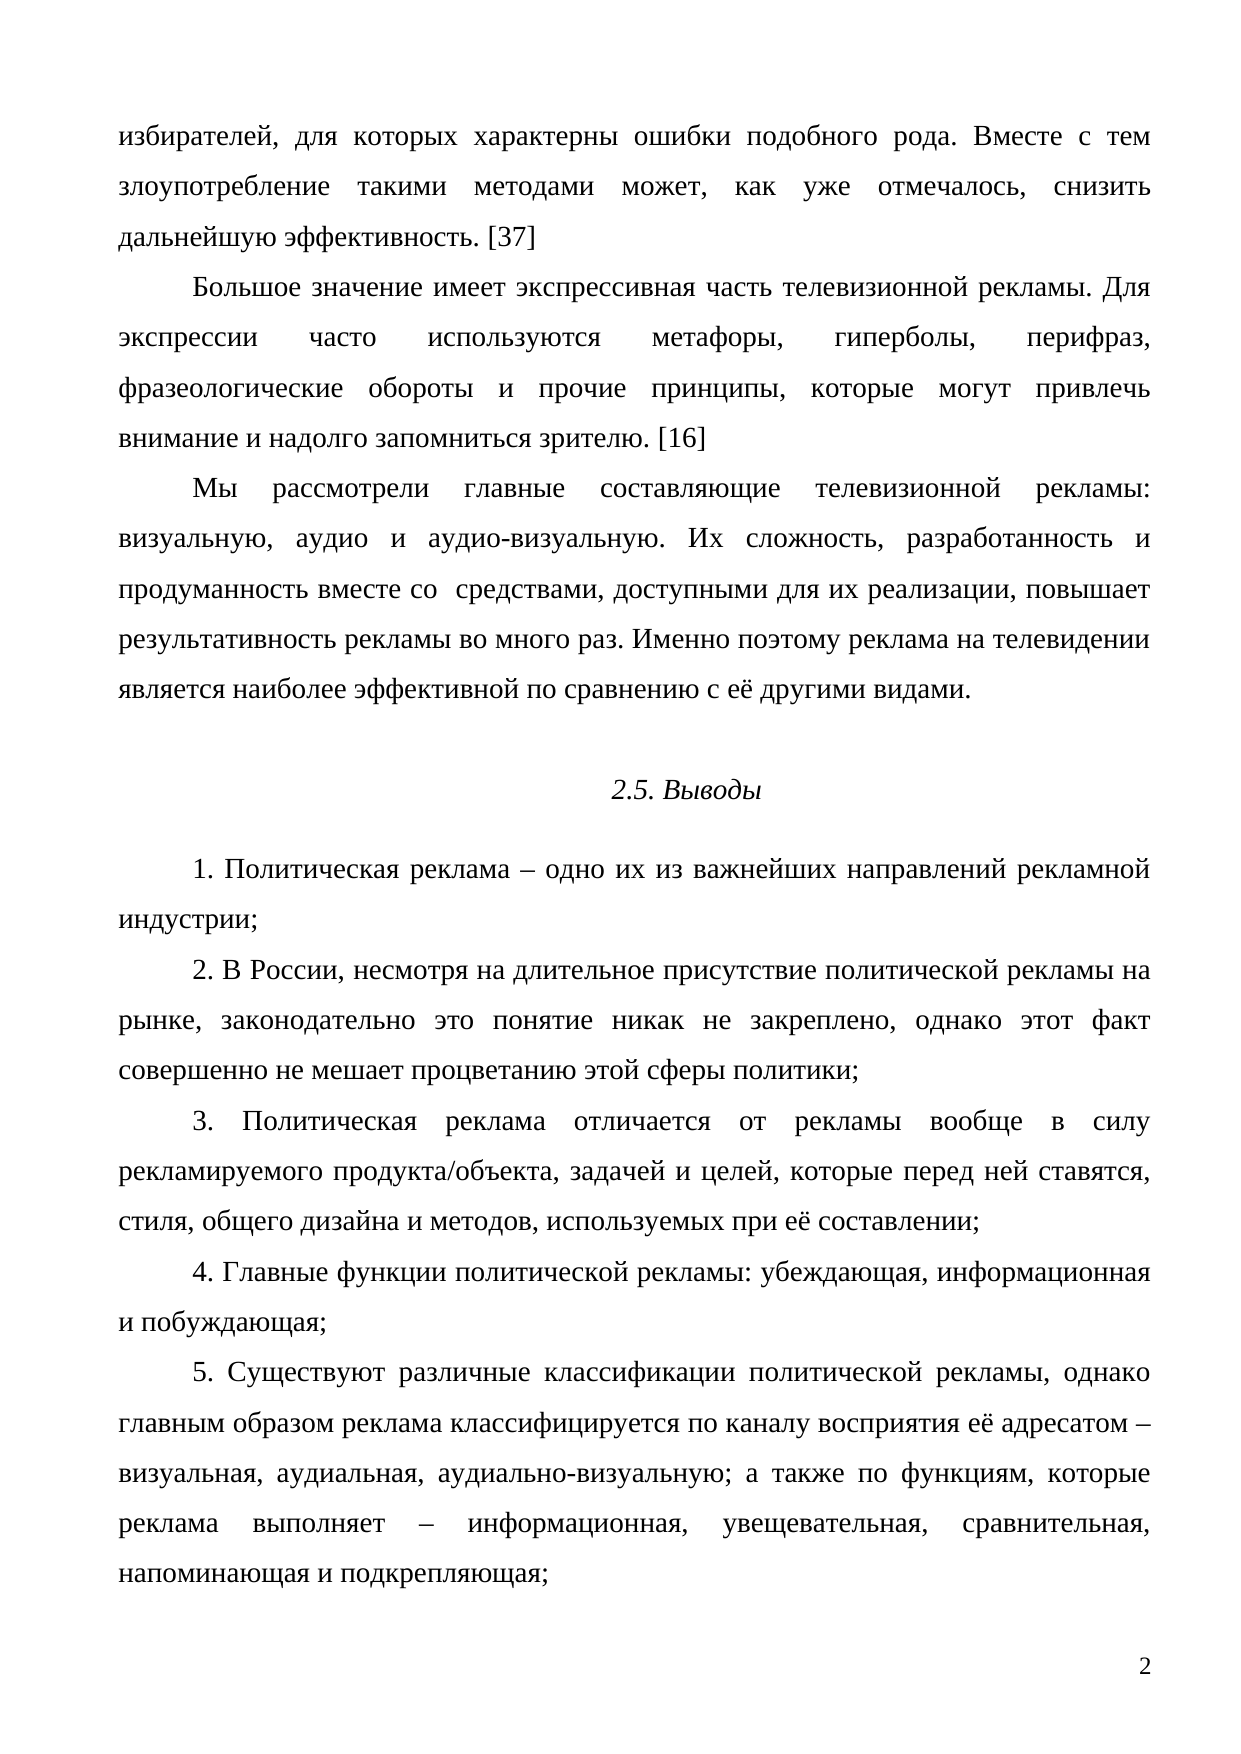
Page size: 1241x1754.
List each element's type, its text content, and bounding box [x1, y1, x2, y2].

subtitle 2.5. Выводы [148, 772, 1152, 806]
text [118, 118, 1152, 252]
text Мы рассмотрели главные составляющие телевизионной рекламы: визуальную, аудио и аудио-визуальную. Их сложность, разработанность и продуманность вместе со средствами, доступными для их реализации, повышает результативность рекламы во много раз. Именно поэтому реклама на телевидении является наиболее эффективной по сравнению с её другими видами. [118, 470, 1152, 705]
text 2. В России, несмотря на длительное присутствие политической рекламы на рынке, законодательно это понятие никак не закреплено, однако этот факт совершенно не мешает процветанию этой сферы политики; [118, 952, 1152, 1086]
text 5. Существуют различные классификации политической рекламы, однако главным образом реклама классифицируется по каналу восприятия её адресатом – визуальная, аудиальная, аудиально-визуальную; а также по функциям, которые реклама выполняет – информационная, увещевательная, сравнительная, напоминающая и подкрепляющая; [118, 1354, 1152, 1589]
text 4. Главные функции политической рекламы: убеждающая, информационная и побуждающая; [118, 1254, 1152, 1338]
text Большое значение имеет экспрессивная часть телевизионной рекламы. Для экспрессии часто используются метафоры, гиперболы, перифраз, фразеологические обороты и прочие принципы, которые могут привлечь внимание и надолго запомниться зрителю. [16] [118, 269, 1152, 453]
text 1. Политическая реклама – одно их из важнейших направлений рекламной индустрии; [118, 851, 1152, 935]
text 3. Политическая реклама отличается от рекламы вообще в силу рекламируемого продукта/объекта, задачей и целей, которые перед ней ставятся, стиля, общего дизайна и методов, используемых при её составлении; [118, 1103, 1152, 1237]
